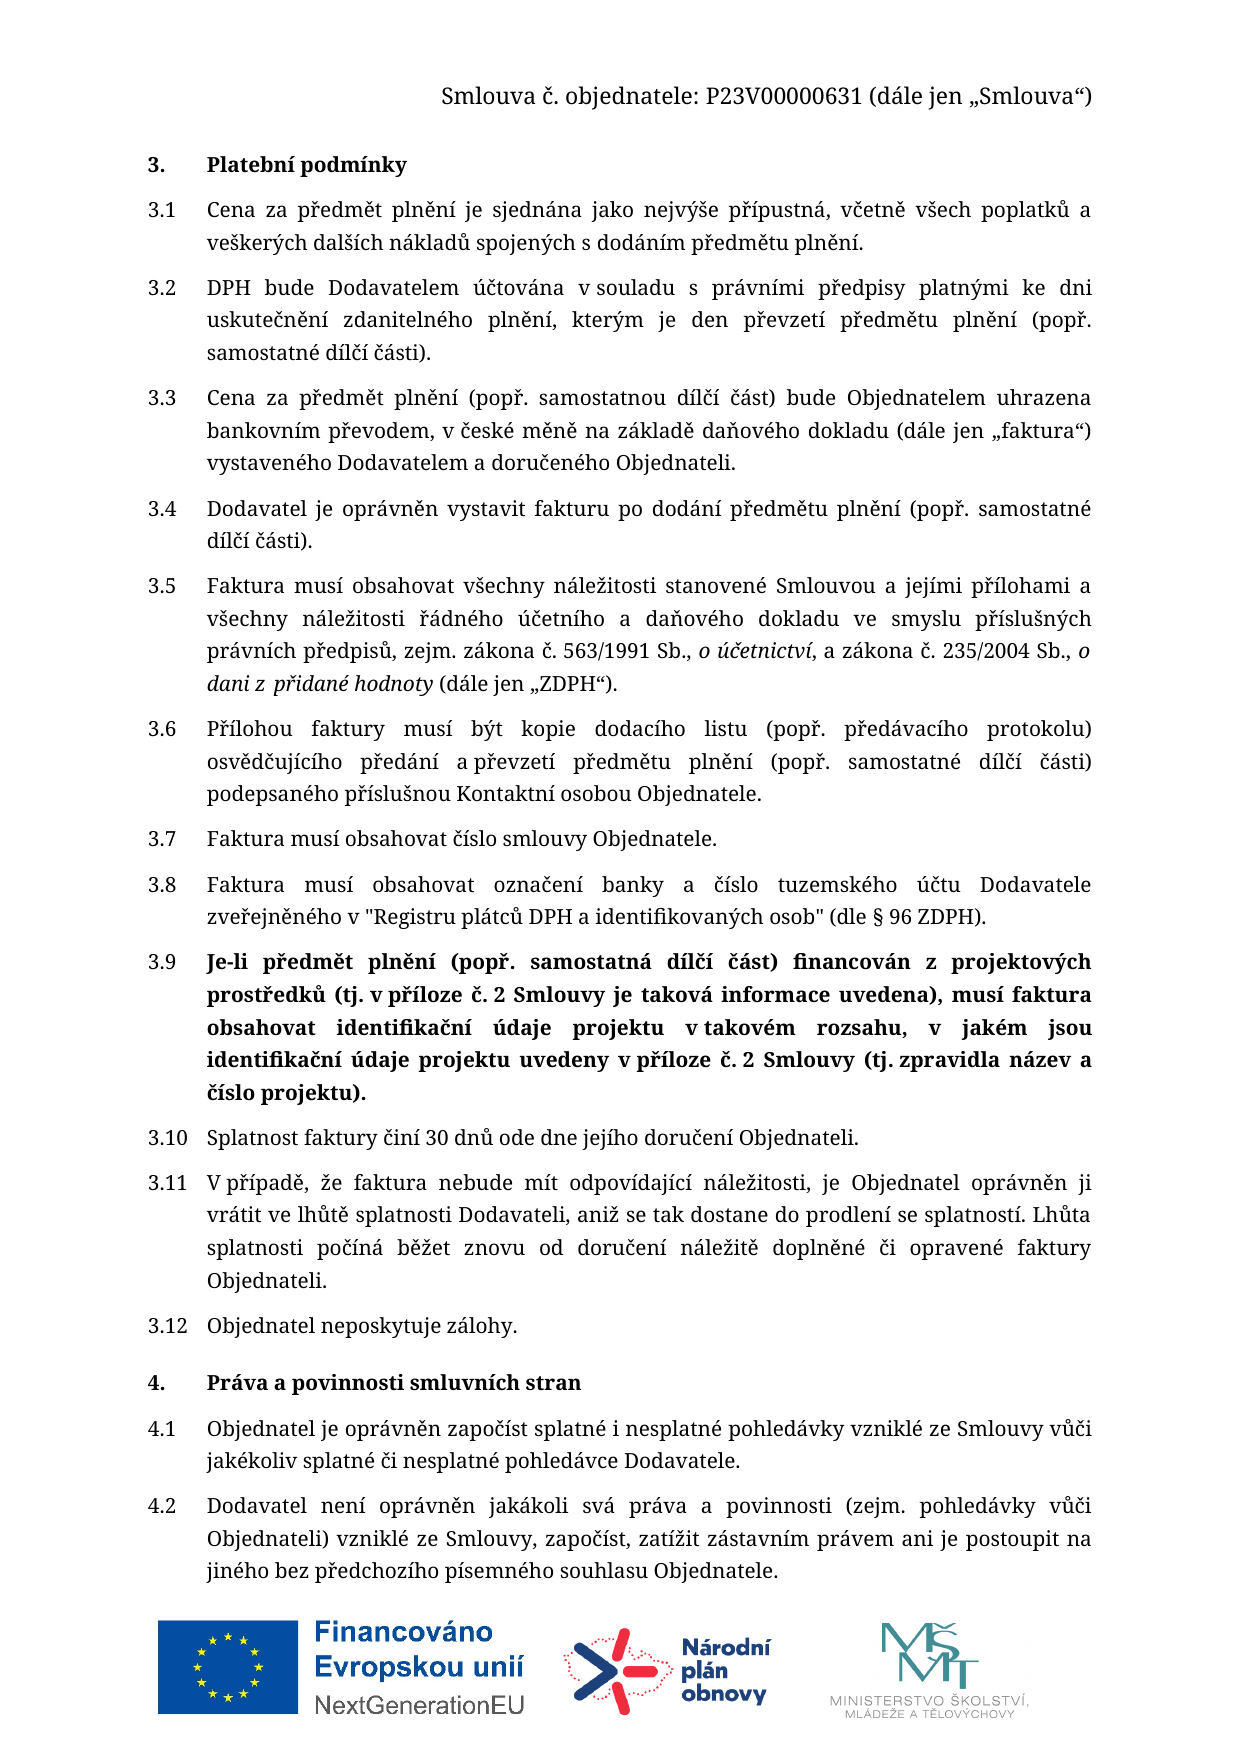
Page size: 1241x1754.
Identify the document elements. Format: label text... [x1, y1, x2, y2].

picture [820, 1616, 1039, 1726]
list Faktura musí obsahovat číslo smlouvy Objednatele. [148, 824, 1093, 853]
list Objednatel je oprávněn započíst splatné i nesplatné pohledávky vzniklé ze Smlouvy vůči jakékoliv splatné či nesplatné pohledávce Dodavatele. [148, 1414, 1093, 1475]
list Faktura musí obsahovat všechny náležitosti stanovené Smlouvou a jejími přílohami a všechny náležitosti řádného účetního a daňového dokladu ve smyslu příslušných právních předpisů, zejm. zákona č. 563/1991 Sb., o účetnictví, a zákona č. 235/2004 Sb., o dani z přidané hodnoty (dále jen „ZDPH“). [148, 571, 1093, 698]
list Práva a povinnosti smluvních stran [148, 1368, 1093, 1397]
list DPH bude Dodavatelem účtována v souladu s právními předpisy platnými ke dni uskutečnění zdanitelného plnění, kterým je den převzetí předmětu plnění (popř. samostatné dílčí části). [148, 273, 1093, 367]
list Přílohou faktury musí být kopie dodacího listu (popř. předávacího protokolu) osvědčujícího předání a převzetí předmětu plnění (popř. samostatné dílčí části) podepsaného příslušnou Kontaktní osobou Objednatele. [148, 714, 1093, 808]
list V případě, že faktura nebude mít odpovídající náležitosti, je Objednatel oprávněn ji vrátit ve lhůtě splatnosti Dodavateli, aniž se tak dostane do prodlení se splatností. Lhůta splatnosti počíná běžet znovu od doručení náležitě doplněné či opravené faktury Objednateli. [148, 1168, 1093, 1294]
list Objednatel neposkytuje zálohy. [148, 1311, 1093, 1339]
list Faktura musí obsahovat označení banky a číslo tuzemského účtu Dodavatele zveřejněného v "Registru plátců DPH a identifikovaných osob" (dle § 96 ZDPH). [148, 870, 1093, 931]
picture [147, 1605, 789, 1726]
list Je-li předmět plnění (popř. samostatná dílčí část) financován z projektových prostředků (tj. v příloze č. 2 Smlouvy je taková informace uvedena), musí faktura obsahovat identifikační údaje projektu v takovém rozsahu, v jakém jsou identifikační údaje projektu uvedeny v příloze č. 2 Smlouvy (tj. zpravidla název a číslo projektu). [148, 947, 1093, 1106]
list Dodavatel není oprávněn jakákoli svá práva a povinnosti (zejm. pohledávky vůči Objednateli) vzniklé ze Smlouvy, započíst, zatížit zástavním právem ani je postoupit na jiného bez předchozího písemného souhlasu Objednatele. [148, 1491, 1093, 1585]
list Platební podmínky [148, 150, 1093, 179]
list Cena za předmět plnění (popř. samostatnou dílčí část) bude Objednatelem uhrazena bankovním převodem, v české měně na základě daňového dokladu (dále jen „faktura“) vystaveného Dodavatelem a doručeného Objednateli. [148, 383, 1093, 477]
list Dodavatel je oprávněn vystavit fakturu po dodání předmětu plnění (popř. samostatné dílčí části). [148, 494, 1093, 555]
list Splatnost faktury činí 30 dnů ode dne jejího doručení Objednateli. [148, 1123, 1093, 1151]
list Cena za předmět plnění je sjednána jako nejvýše přípustná, včetně všech poplatků a veškerých dalších nákladů spojených s dodáním předmětu plnění. [148, 195, 1093, 256]
